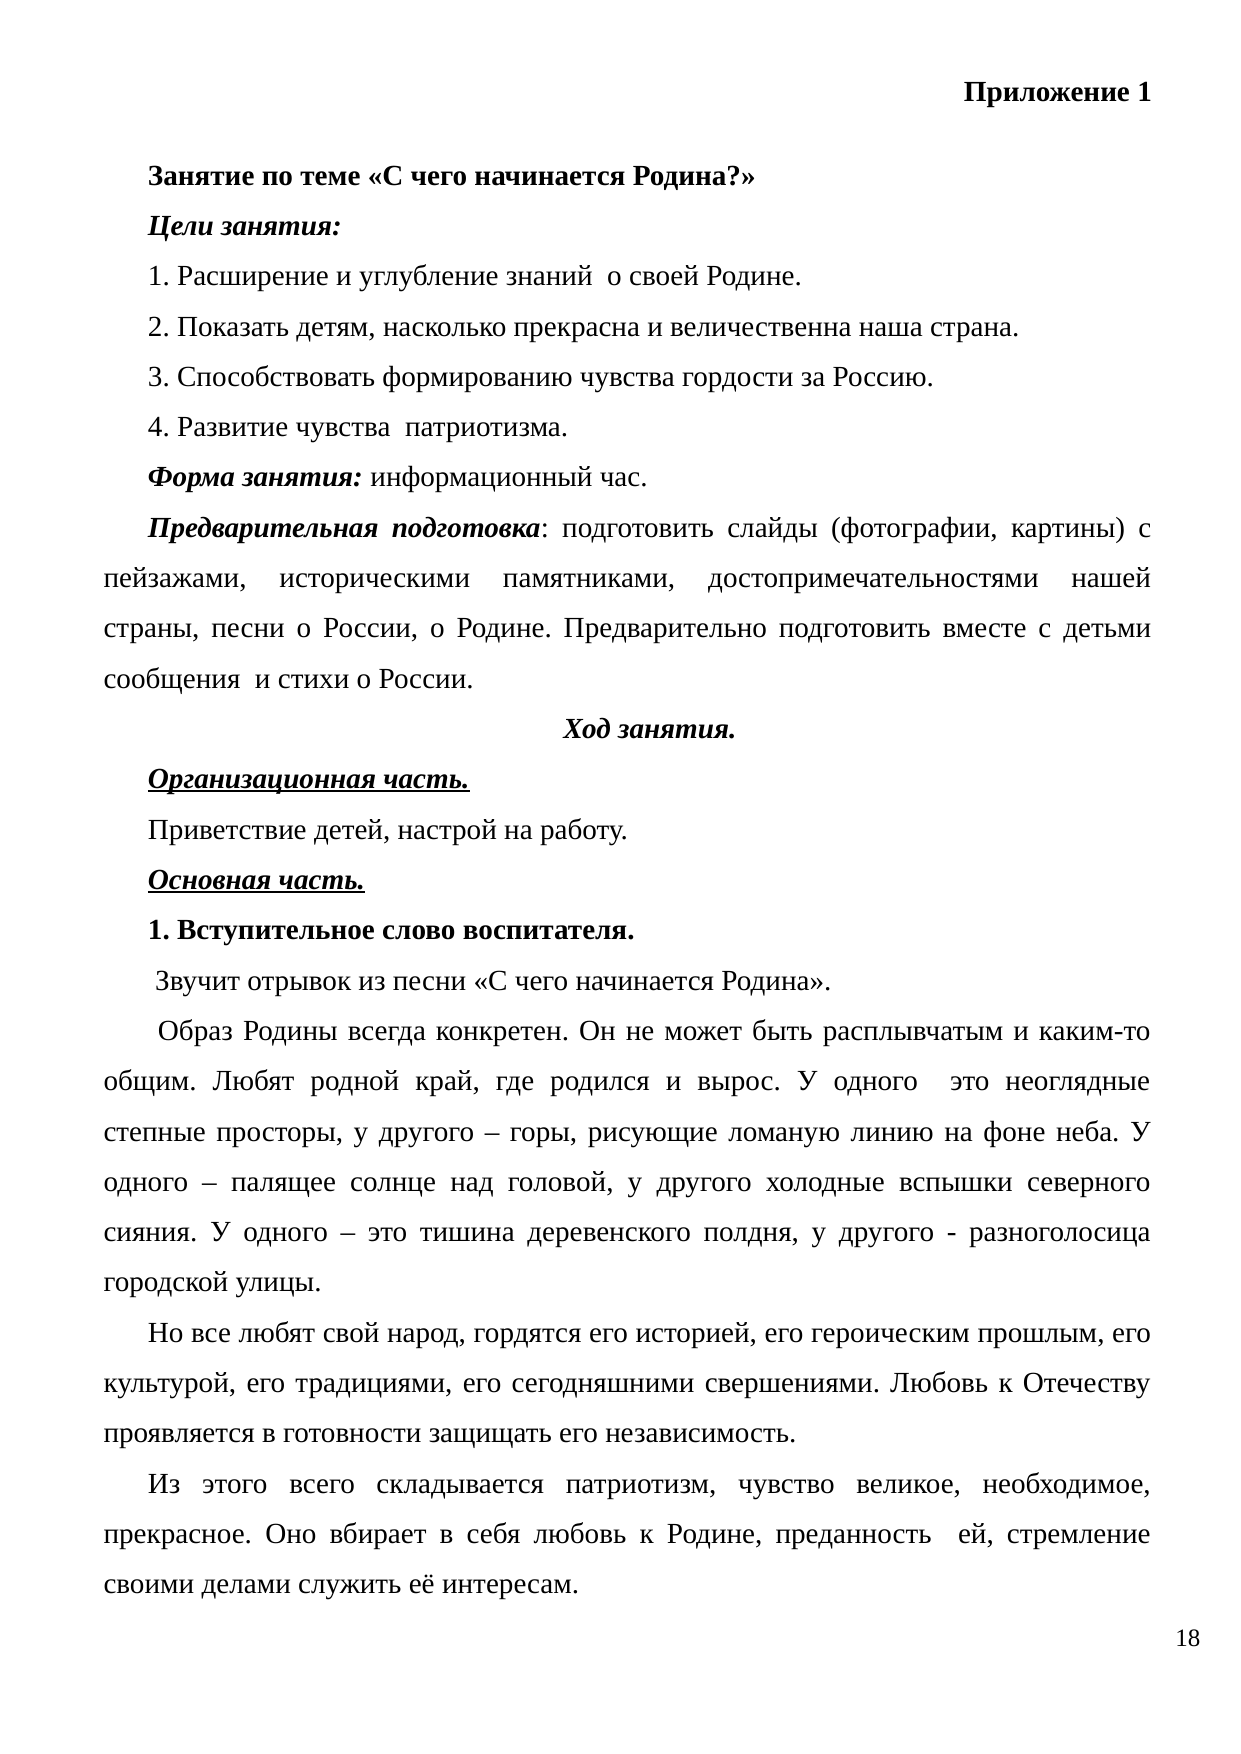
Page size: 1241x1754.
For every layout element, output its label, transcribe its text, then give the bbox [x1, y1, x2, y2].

text Основная часть. [103, 862, 1152, 896]
text Приветствие детей, настрой на работу. [103, 812, 1152, 845]
text Но все любят свой народ, гордятся его историей, его героическим прошлым, его культурой, его традициями, его сегодняшними свершениями. Любовь к Отечеству проявляется в готовности защищать его независимость. [103, 1315, 1152, 1449]
text Из этого всего складывается патриотизм, чувство великое, необходимое, прекрасное. Оно вбирает в себя любовь к Родине, преданность ей, стремление своими делами служить её интересам. [103, 1466, 1152, 1600]
text 2. Показать детям, насколько прекрасна и величественна наша страна. [103, 309, 1152, 342]
text Форма занятия: информационный час. [103, 459, 1152, 493]
text Образ Родины всегда конкретен. Он не может быть расплывчатым и каким-то общим. Любят родной край, где родился и вырос. У одного это неоглядные степные просторы, у другого – горы, рисующие ломаную линию на фоне неба. У одного – палящее солнце над головой, у другого холодные вспышки северного сияния. У одного – это тишина деревенского полдня, у другого - разноголосица городской улицы. [103, 1013, 1152, 1298]
text Приложение 1 [103, 74, 1152, 107]
text Организационная часть. [103, 761, 1152, 795]
text Предварительная подготовка: подготовить слайды (фотографии, картины) с пейзажами, историческими памятниками, достопримечательностями нашей страны, песни о России, о Родине. Предварительно подготовить вместе с детьми сообщения и стихи о России. [103, 510, 1152, 694]
text 4. Развитие чувства патриотизма. [103, 409, 1152, 443]
text Занятие по теме «С чего начинается Родина?» [103, 158, 1152, 191]
text Звучит отрывок из песни «С чего начинается Родина». [103, 963, 1152, 996]
text Ход занятия. [103, 711, 1152, 745]
text 3. Способствовать формированию чувства гордости за Россию. [103, 359, 1152, 392]
text 1. Расширение и углубление знаний о своей Родине. [103, 258, 1152, 292]
text 1. Вступительное слово воспитателя. [103, 912, 1152, 946]
text Цели занятия: [103, 208, 1152, 242]
